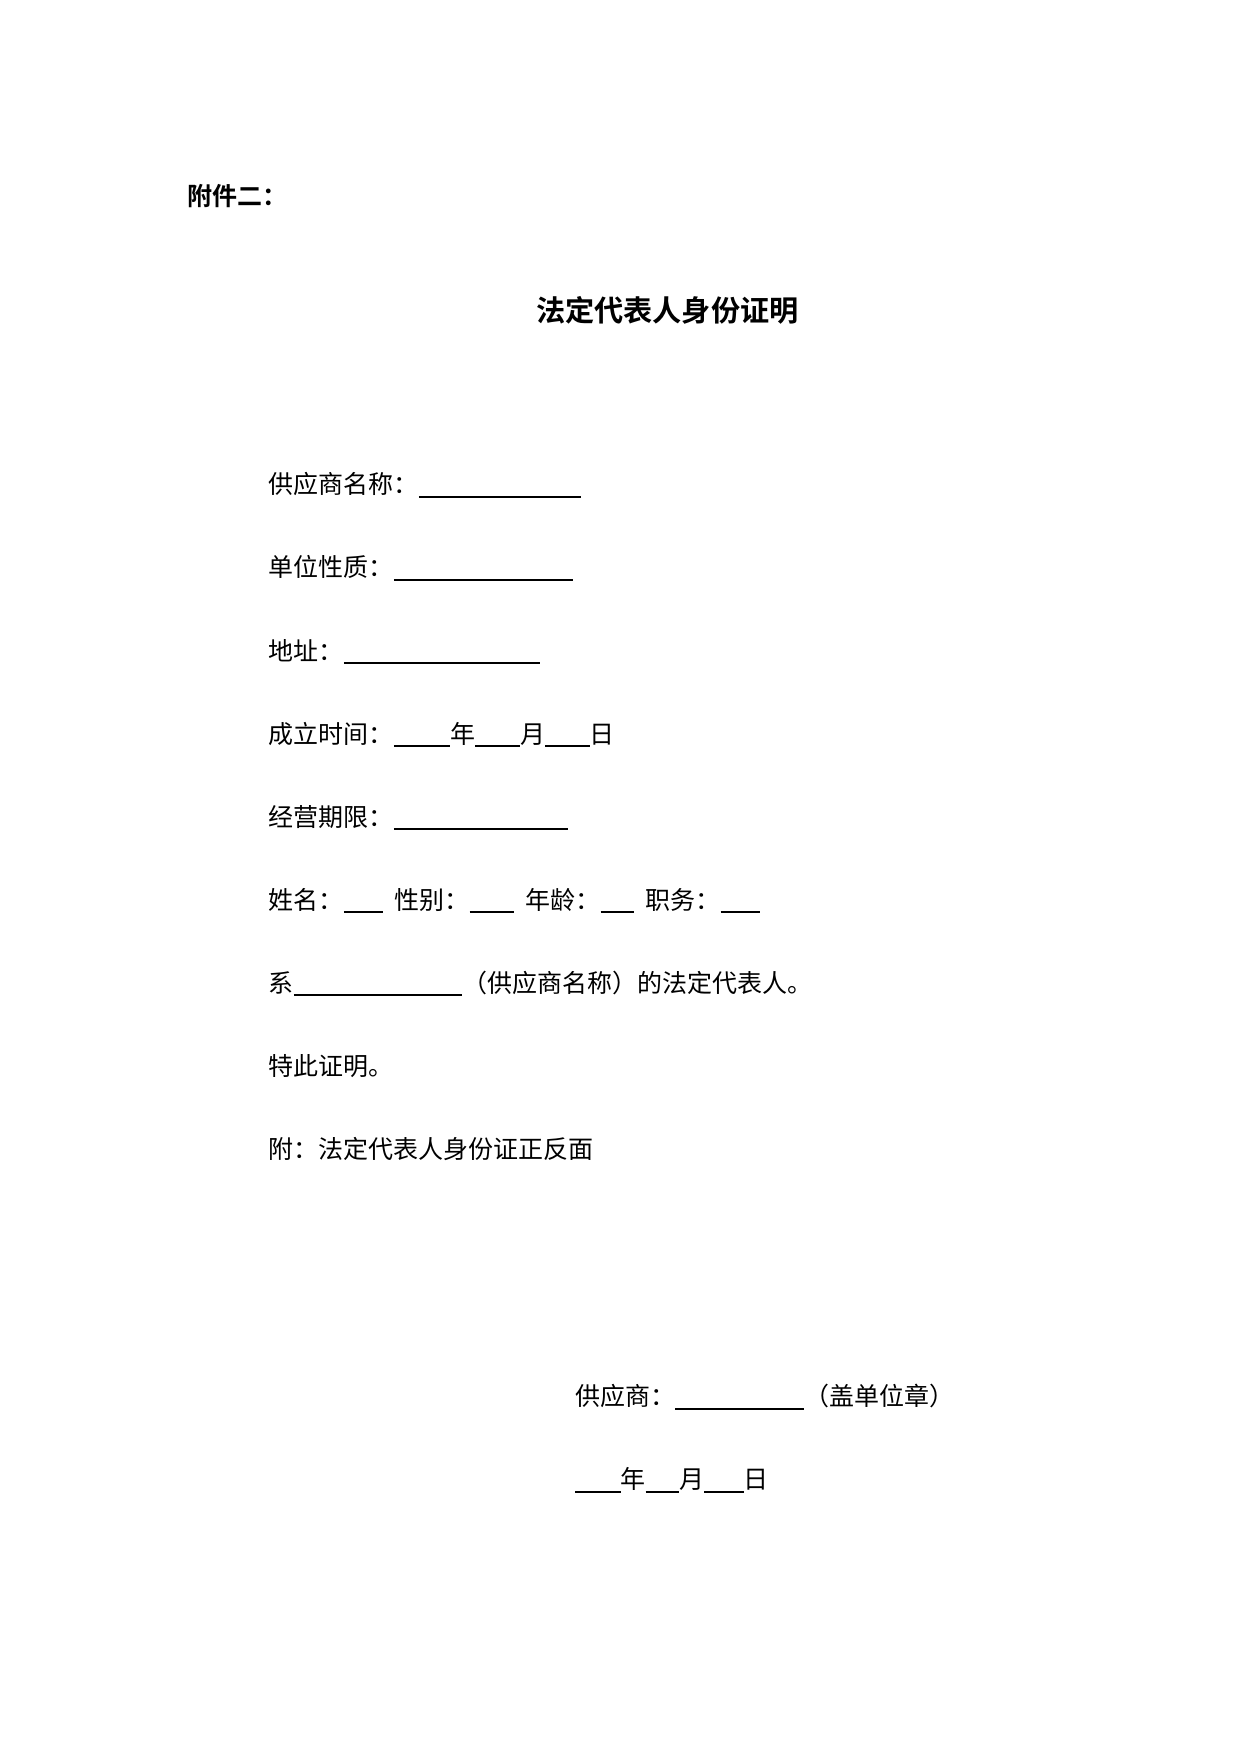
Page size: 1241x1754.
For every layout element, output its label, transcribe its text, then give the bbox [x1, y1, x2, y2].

text 经营期限： [231, 783, 1053, 848]
text 供应商名称： [231, 450, 1053, 515]
text 系 （供应商名称）的法定代表人。 [231, 949, 1053, 1014]
text 地址： [231, 617, 1053, 682]
text 附件二： [187, 162, 1053, 227]
subtitle 法定代表人身份证明 [231, 276, 1053, 341]
text 供应商： （盖单位章） [187, 1362, 1053, 1427]
text 单位性质： [231, 533, 1053, 598]
text 姓名： 性别： 年龄： 职务： [231, 866, 1053, 931]
text 成立时间： 年 月 日 [231, 700, 1053, 765]
text 特此证明。 [231, 1032, 1053, 1097]
text 年 月 日 [187, 1446, 1053, 1511]
text 附：法定代表人身份证正反面 [231, 1115, 1053, 1180]
